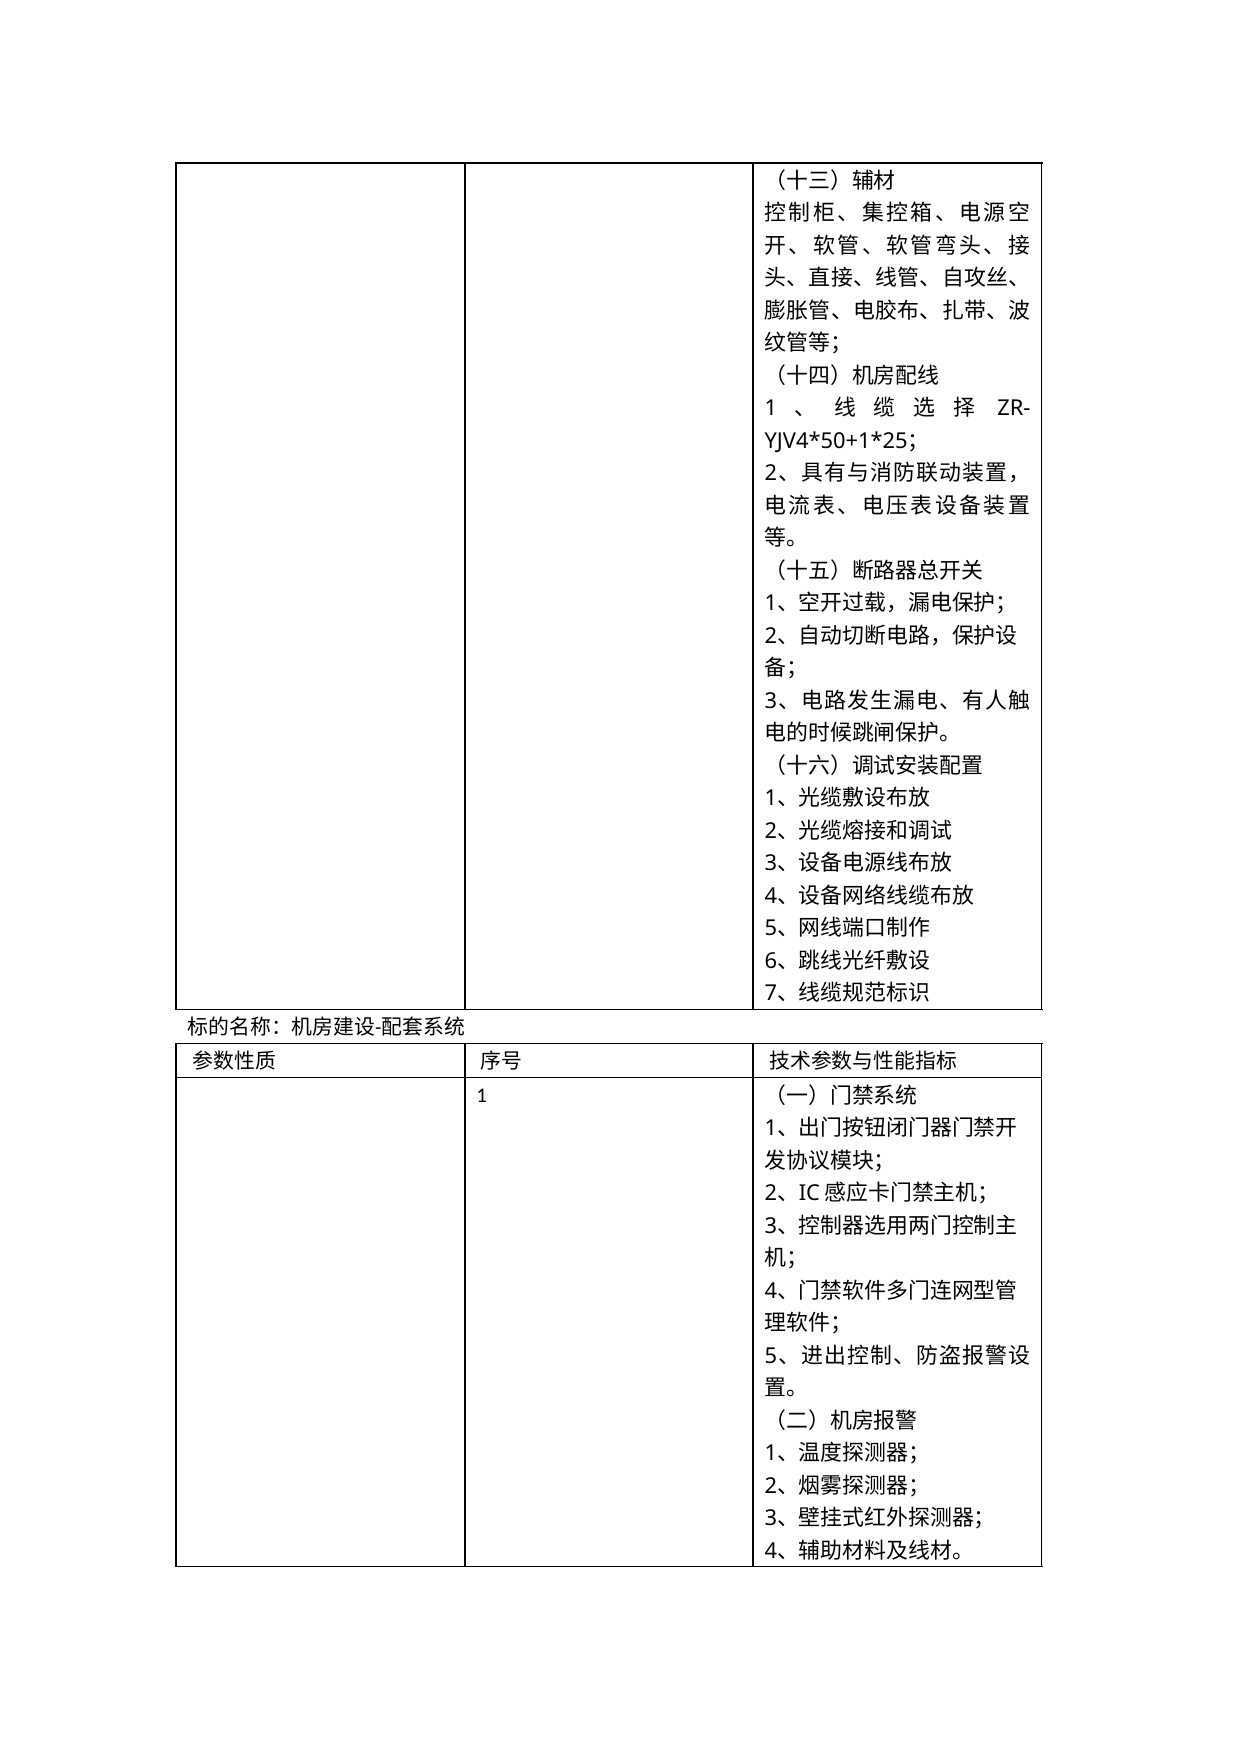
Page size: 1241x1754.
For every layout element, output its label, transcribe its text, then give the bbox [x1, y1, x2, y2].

table_header 序号 [466, 1044, 752, 1077]
table_header 技术参数与性能指标 [754, 1044, 1041, 1077]
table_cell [754, 1078, 1041, 1566]
table_header 参数性质 [177, 1044, 464, 1077]
table_cell 1 [466, 1078, 752, 1566]
table_cell [177, 1078, 464, 1566]
table_cell 1 [466, 164, 752, 1008]
text 标的名称：机房建设-配套系统 [187, 1010, 1053, 1043]
table_cell [177, 164, 464, 1008]
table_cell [754, 164, 1041, 1008]
